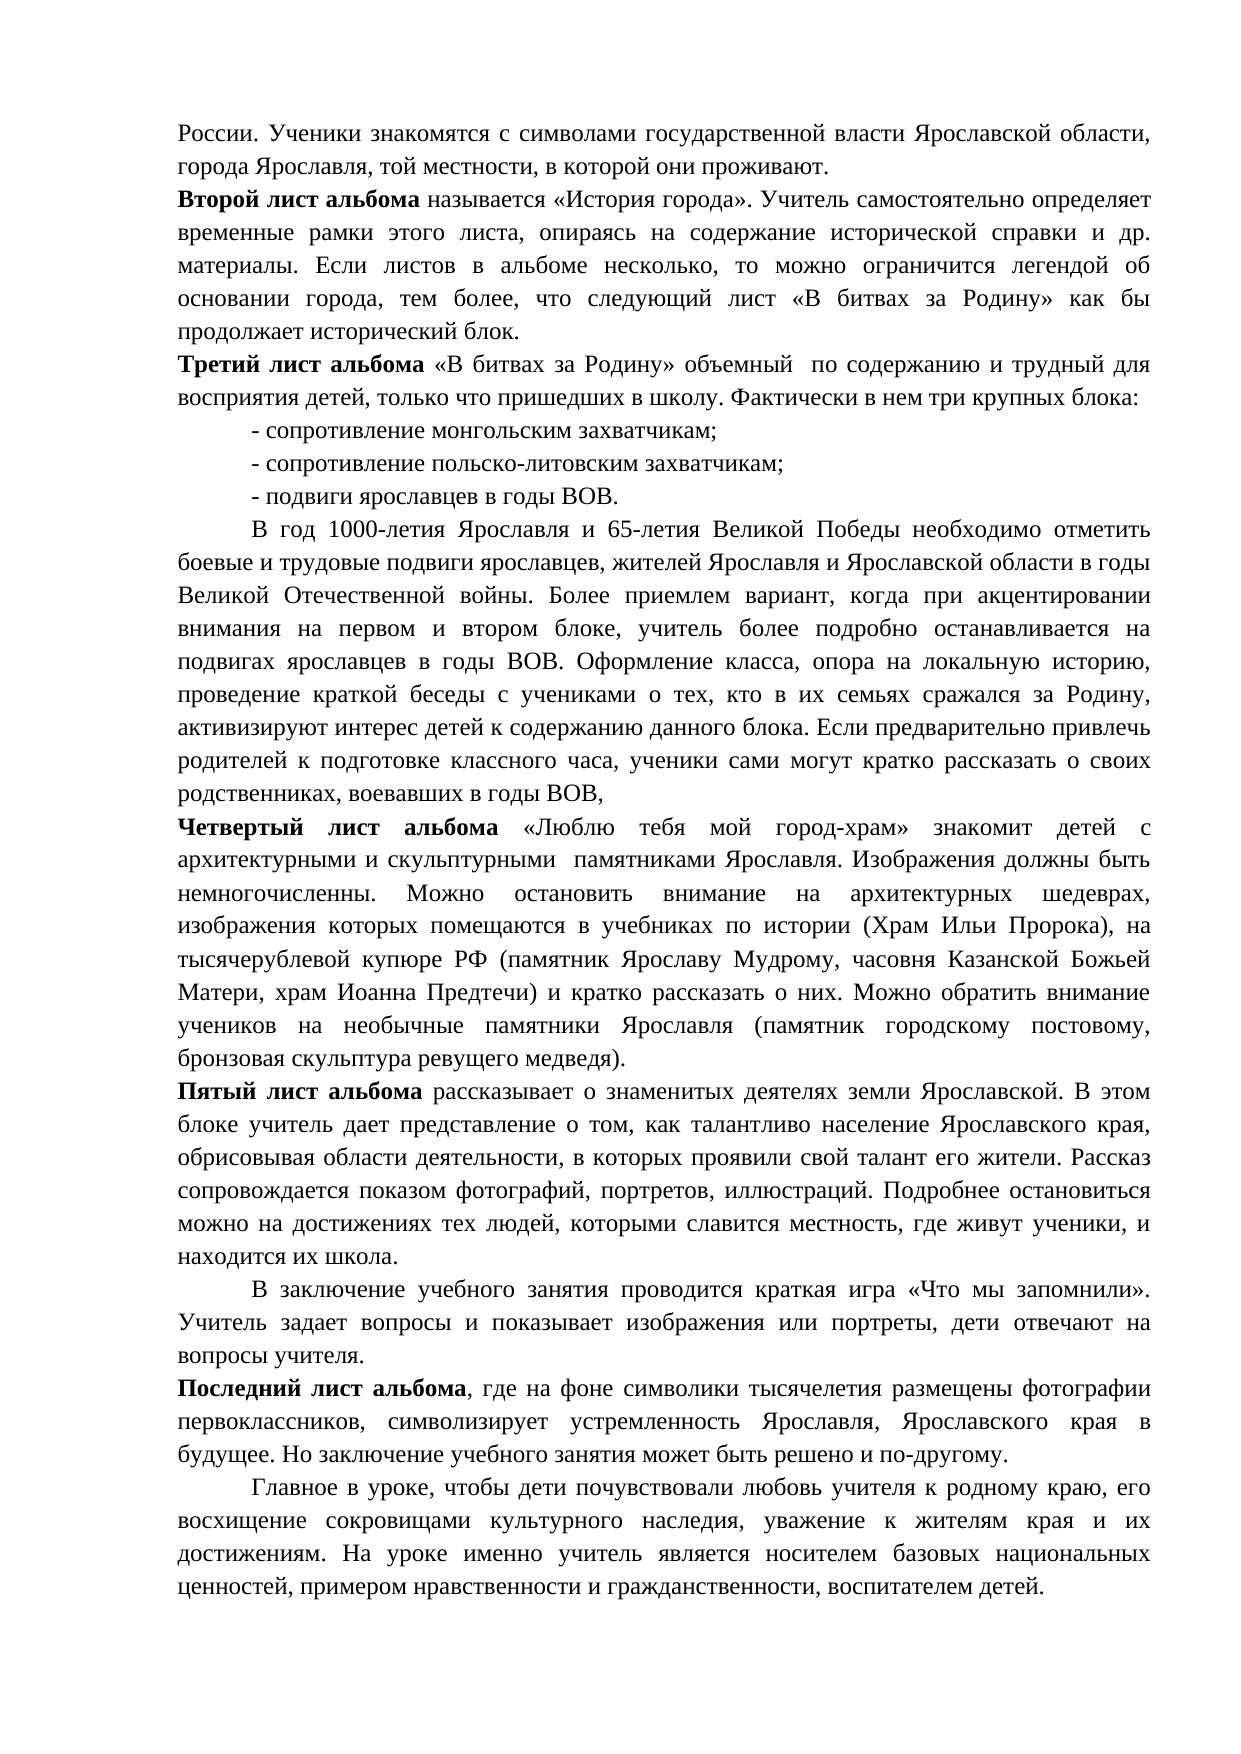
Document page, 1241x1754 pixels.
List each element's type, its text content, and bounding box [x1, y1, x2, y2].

text Главное в уроке, чтобы дети почувствовали любовь учителя к родному краю, его восхищение сокровищами культурного наследия, уважение к жителям края и их достижениям. На уроке именно учитель является носителем базовых национальных ценностей, примером нравственности и гражданственности, воспитателем детей. [177, 1472, 1152, 1600]
text - подвиги ярославцев в годы ВОВ. [177, 481, 1152, 510]
text - сопротивление монгольским захватчикам; [177, 415, 1152, 444]
text Третий лист альбома «В битвах за Родину» объемный по содержанию и трудный для восприятия детей, только что пришедших в школу. Фактически в нем три крупных блока: [177, 349, 1152, 411]
text В год 1000-летия Ярославля и 65-летия Великой Победы необходимо отметить боевые и трудовые подвиги ярославцев, жителей Ярославля и Ярославской области в годы Великой Отечественной войны. Более приемлем вариант, когда при акцентировании внимания на первом и втором блоке, учитель более подробно останавливается на подвигах ярославцев в годы ВОВ. Оформление класса, опора на локальную историю, проведение краткой беседы с учениками о тех, кто в их семьях сражался за Родину, активизируют интерес детей к содержанию данного блока. Если предварительно привлечь родителей к подготовке классного часа, ученики сами могут кратко рассказать о своих родственниках, воевавших в годы ВОВ, [177, 514, 1152, 807]
text Последний лист альбома, где на фоне символики тысячелетия размещены фотографии первоклассников, символизирует устремленность Ярославля, Ярославского края в будущее. Но заключение учебного занятия может быть решено и по-другому. [177, 1373, 1152, 1468]
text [177, 118, 1152, 180]
text В заключение учебного занятия проводится краткая игра «Что мы запомнили». Учитель задает вопросы и показывает изображения или портреты, дети отвечают на вопросы учителя. [177, 1274, 1152, 1369]
text Второй лист альбома называется «История города». Учитель самостоятельно определяет временные рамки этого листа, опираясь на содержание исторической справки и др. материалы. Если листов в альбоме несколько, то можно ограничится легендой об основании города, тем более, что следующий лист «В битвах за Родину» как бы продолжает исторический блок. [177, 184, 1152, 345]
text Четвертый лист альбома «Люблю тебя мой город-храм» знакомит детей с архитектурными и скульптурными памятниками Ярославля. Изображения должны быть немногочисленны. Можно остановить внимание на архитектурных шедеврах, изображения которых помещаются в учебниках по истории (Храм Ильи Пророка), на тысячерублевой купюре РФ (памятник Ярославу Мудрому, часовня Казанской Божьей Матери, храм Иоанна Предтечи) и кратко рассказать о них. Можно обратить внимание учеников на необычные памятники Ярославля (памятник городскому постовому, бронзовая скульптура ревущего медведя). [177, 812, 1152, 1071]
text - сопротивление польско-литовским захватчикам; [177, 448, 1152, 477]
text Пятый лист альбома рассказывает о знаменитых деятелях земли Ярославской. В этом блоке учитель дает представление о том, как талантливо население Ярославского края, обрисовывая области деятельности, в которых проявили свой талант его жители. Рассказ сопровождается показом фотографий, портретов, иллюстраций. Подробнее остановиться можно на достижениях тех людей, которыми славится местность, где живут ученики, и находится их школа. [177, 1076, 1152, 1269]
